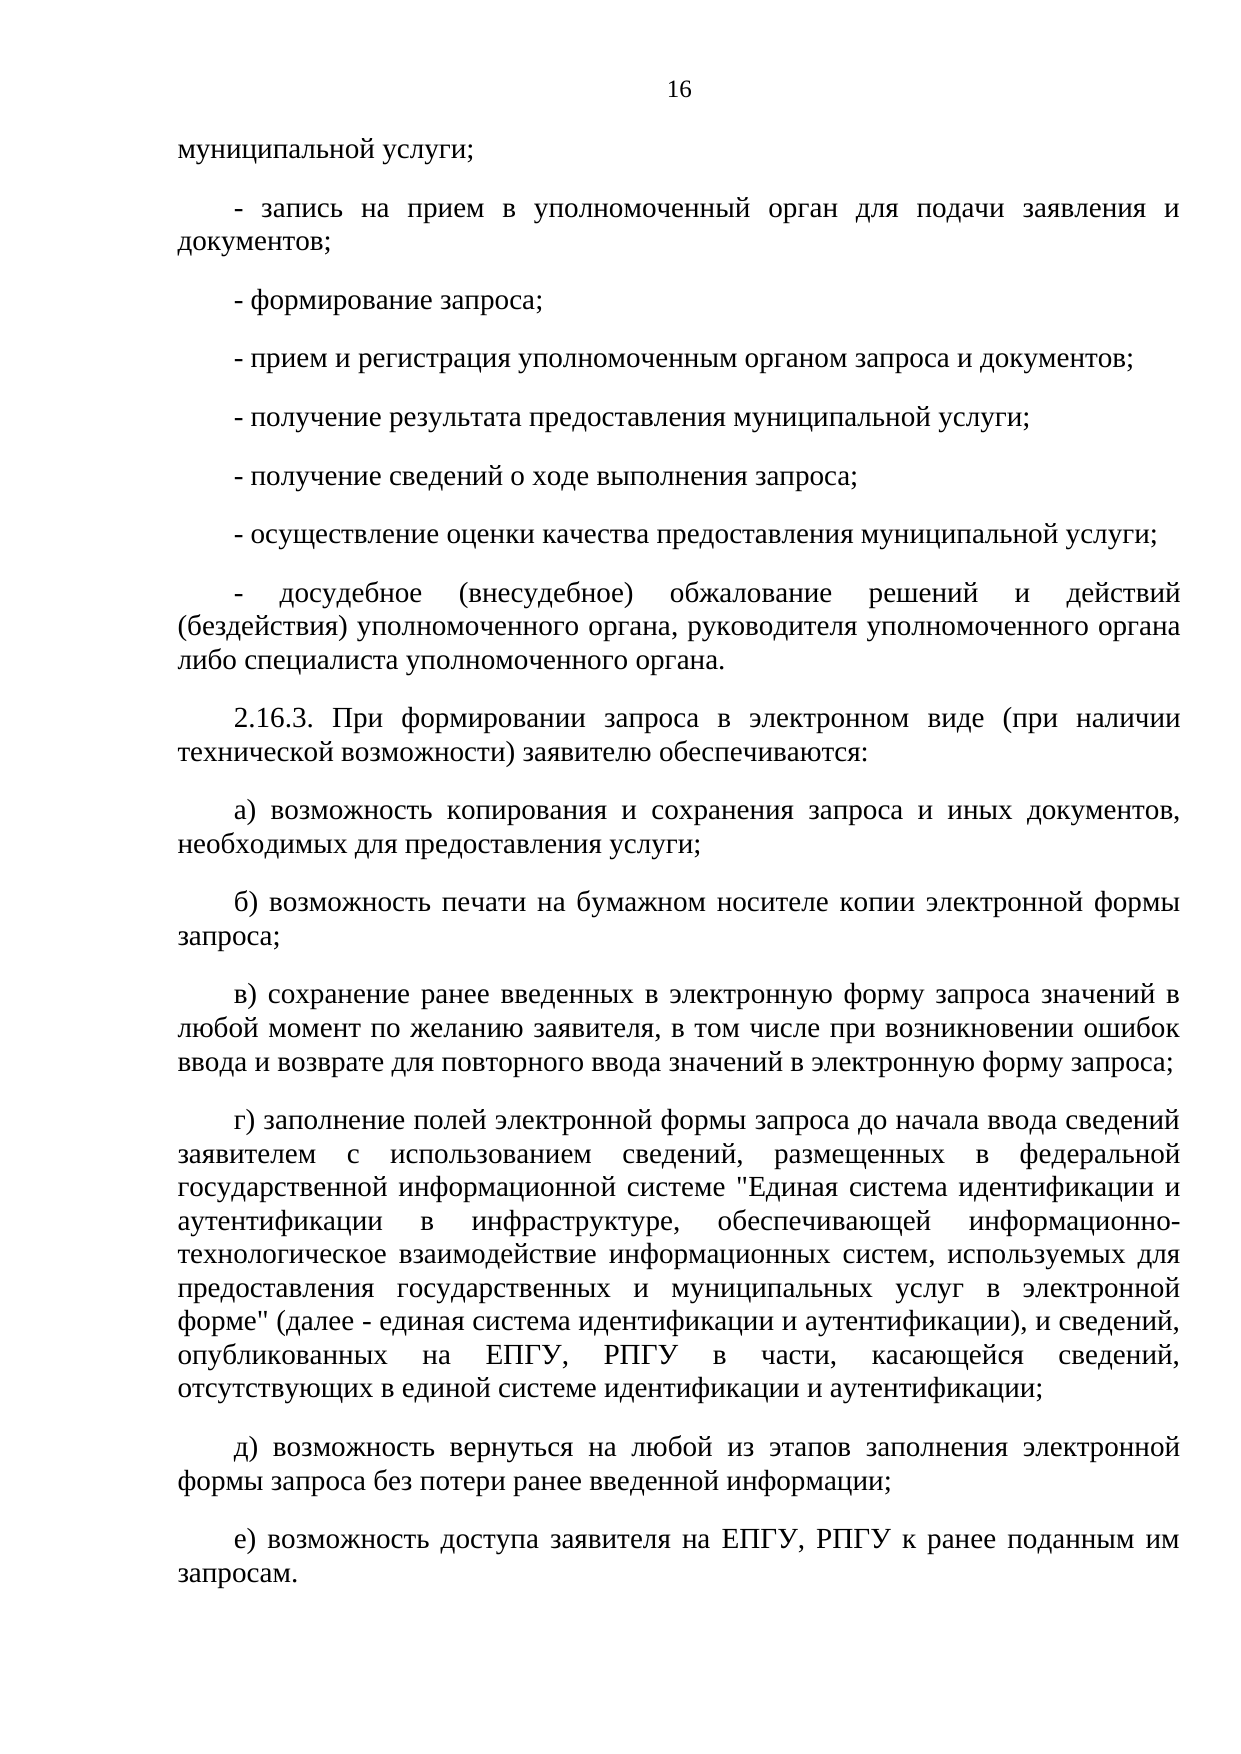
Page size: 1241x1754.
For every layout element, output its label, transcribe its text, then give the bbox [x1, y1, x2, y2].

text е) возможность доступа заявителя на ЕПГУ, РПГУ к ранее поданным им запросам. [177, 1521, 1181, 1588]
text - осуществление оценки качества предоставления муниципальной услуги; [177, 516, 1181, 550]
text - получение результата предоставления муниципальной услуги; [177, 399, 1181, 433]
text в) сохранение ранее введенных в электронную форму запроса значений в любой момент по желанию заявителя, в том числе при возникновении ошибок ввода и возврате для повторного ввода значений в электронную форму запроса; [177, 977, 1181, 1077]
text - формирование запроса; [177, 282, 1181, 316]
text - запись на прием в уполномоченный орган для подачи заявления и документов; [177, 190, 1181, 257]
text г) заполнение полей электронной формы запроса до начала ввода сведений заявителем с использованием сведений, размещенных в федеральной государственной информационной системе "Единая система идентификации и аутентификации в инфраструктуре, обеспечивающей информационно-технологическое взаимодействие информационных систем, используемых для предоставления государственных и муниципальных услуг в электронной форме" (далее - единая система идентификации и аутентификации), и сведений, опубликованных на ЕПГУ, РПГУ в части, касающейся сведений, отсутствующих в единой системе идентификации и аутентификации; [177, 1102, 1181, 1404]
text д) возможность вернуться на любой из этапов заполнения электронной формы запроса без потери ранее введенной информации; [177, 1429, 1181, 1496]
text 2.16.3. При формировании запроса в электронном виде (при наличии технической возможности) заявителю обеспечиваются: [177, 700, 1181, 767]
text - прием и регистрация уполномоченным органом запроса и документов; [177, 341, 1181, 374]
text - получение сведений о ходе выполнения запроса; [177, 458, 1181, 491]
text - досудебное (внесудебное) обжалование решений и действий (бездействия) уполномоченного органа, руководителя уполномоченного органа либо специалиста уполномоченного органа. [177, 575, 1181, 675]
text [177, 131, 1181, 165]
text б) возможность печати на бумажном носителе копии электронной формы запроса; [177, 884, 1181, 952]
text а) возможность копирования и сохранения запроса и иных документов, необходимых для предоставления услуги; [177, 792, 1181, 859]
